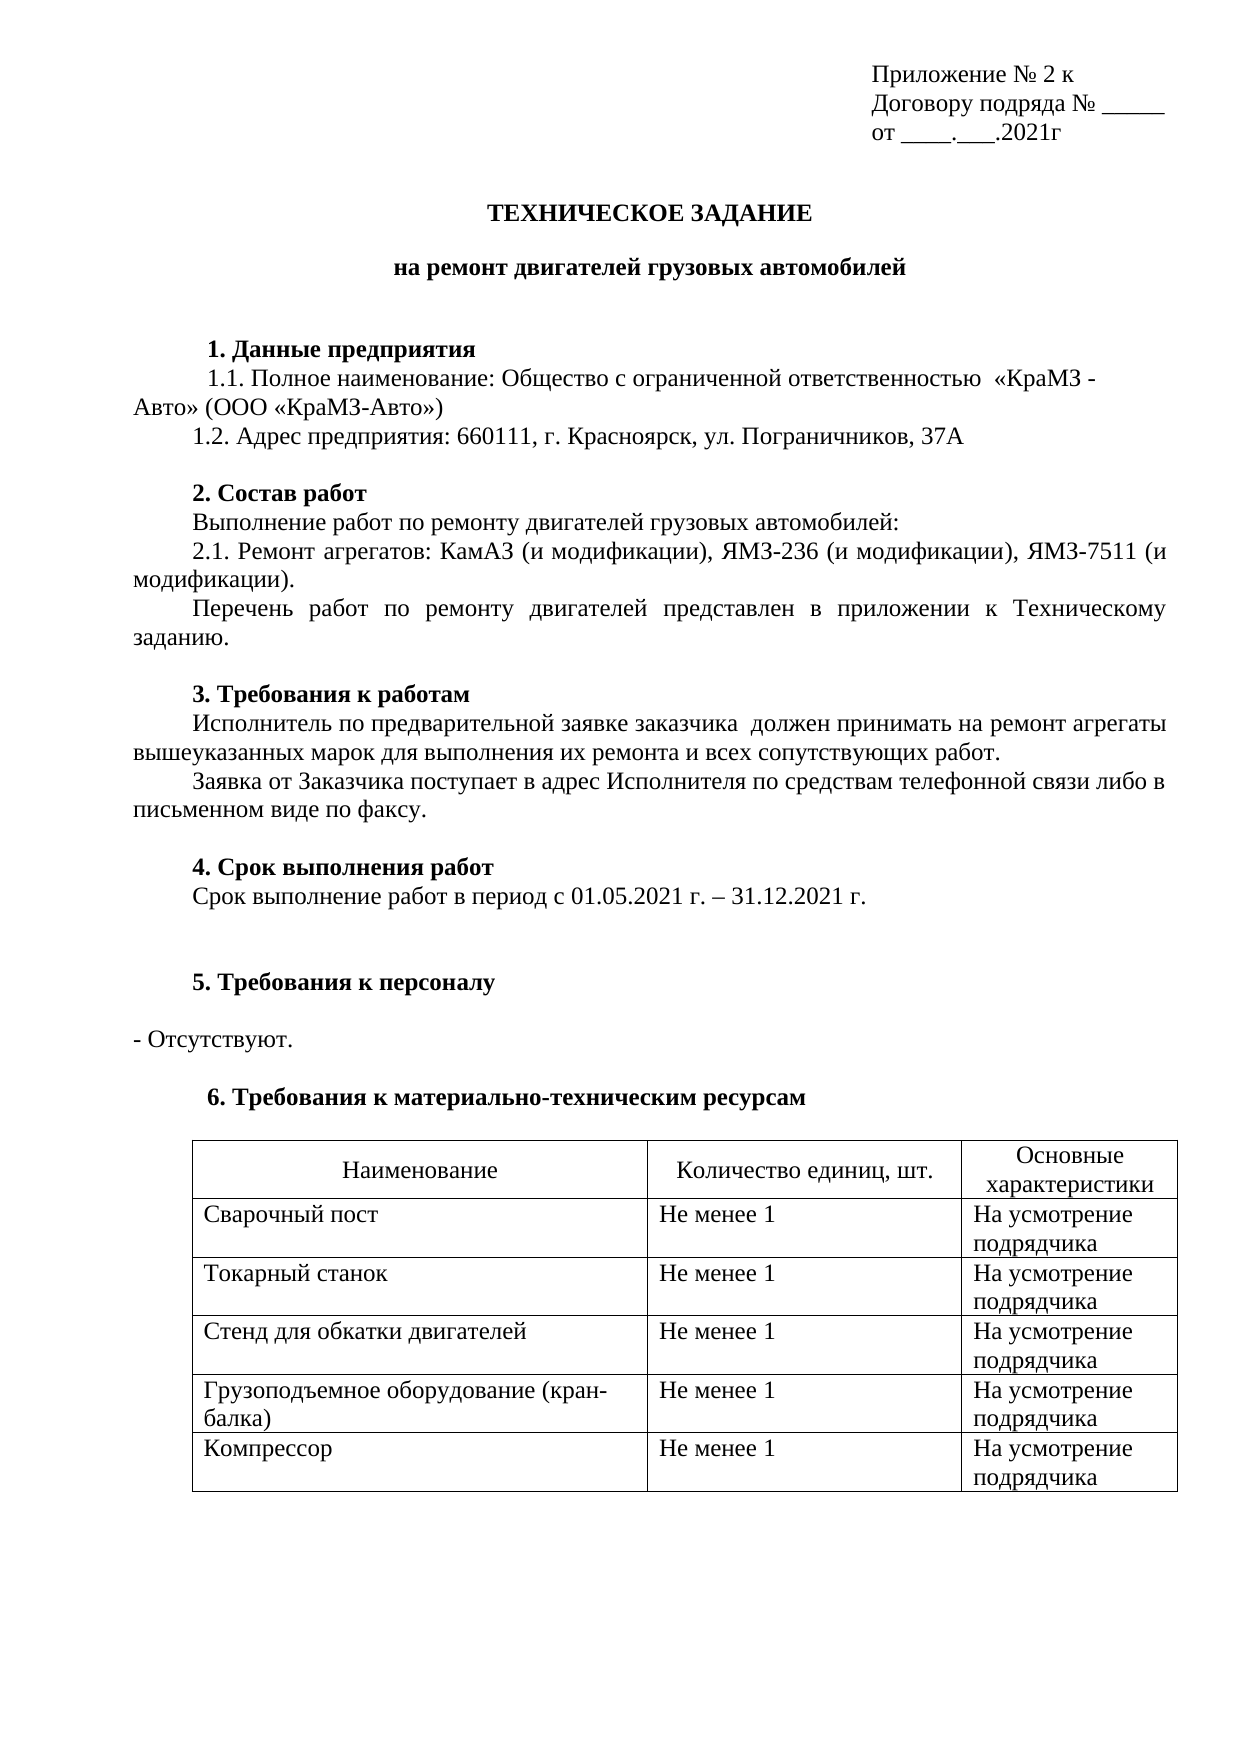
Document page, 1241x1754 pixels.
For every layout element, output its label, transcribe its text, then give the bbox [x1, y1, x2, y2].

text Приложение № 2 к [871, 59, 1167, 88]
text Перечень работ по ремонту двигателей представлен в приложении к Техническому заданию. [133, 593, 1167, 651]
table_cell На усмотрение подрядчика [962, 1375, 1177, 1432]
table_cell Не менее 1 [648, 1375, 961, 1432]
table_cell На усмотрение подрядчика [962, 1316, 1177, 1374]
text Исполнитель по предварительной заявке заказчика должен принимать на ремонт агрегаты вышеуказанных марок для выполнения их ремонта и всех сопутствующих работ. [133, 708, 1167, 766]
table_cell Не менее 1 [648, 1433, 961, 1491]
text Договору подряда № _____ [871, 88, 1167, 117]
text 6. Требования к материально-техническим ресурсам [133, 1082, 1167, 1111]
text 2. Состав работ [133, 478, 1167, 507]
table_header Количество единиц, шт. [648, 1141, 961, 1198]
text - Отсутствуют. [133, 1024, 1167, 1053]
table_cell Сварочный пост [193, 1199, 647, 1257]
table_cell Компрессор [193, 1433, 647, 1491]
text Срок выполнение работ в период с 01.05.2021 г. – 31.12.2021 г. [133, 881, 1167, 909]
table_cell Токарный станок [193, 1258, 647, 1315]
table_cell Не менее 1 [648, 1316, 961, 1374]
table_cell Не менее 1 [648, 1258, 961, 1315]
text 3. Требования к работам [133, 679, 1167, 708]
text Заявка от Заказчика поступает в адрес Исполнителя по средствам телефонной связи либо в письменном виде по факсу. [133, 766, 1167, 823]
text 1. Данные предприятия [133, 334, 1167, 363]
table_header Основные характеристики [962, 1141, 1177, 1198]
table_cell На усмотрение подрядчика [962, 1433, 1177, 1491]
table_cell Грузоподъемное оборудование (кран-балка) [193, 1375, 647, 1432]
text на ремонт двигателей грузовых автомобилей [133, 252, 1167, 281]
text 2.1. Ремонт агрегатов: КамАЗ (и модификации), ЯМЗ-236 (и модификации), ЯМЗ-7511 (и модификации). [133, 536, 1167, 593]
text ТЕХНИЧЕСКОЕ ЗАДАНИЕ [133, 198, 1167, 227]
table_header Наименование [193, 1141, 647, 1198]
table_cell Стенд для обкатки двигателей [193, 1316, 647, 1374]
text от ____.___.2021г [871, 117, 1167, 145]
text Выполнение работ по ремонту двигателей грузовых автомобилей: [133, 507, 1167, 536]
table_cell На усмотрение подрядчика [962, 1258, 1177, 1315]
text 5. Требования к персоналу [133, 967, 1167, 996]
table_cell На усмотрение подрядчика [962, 1199, 1177, 1257]
text 1.1. Полное наименование: Общество с ограниченной ответственностью «КраМЗ - Авто» (ООО «КраМЗ-Авто») [133, 363, 1167, 421]
text 1.2. Адрес предприятия: 660111, г. Красноярск, ул. Пограничников, 37А [133, 421, 1167, 449]
text 4. Срок выполнения работ [133, 852, 1167, 881]
table_cell Не менее 1 [648, 1199, 961, 1257]
